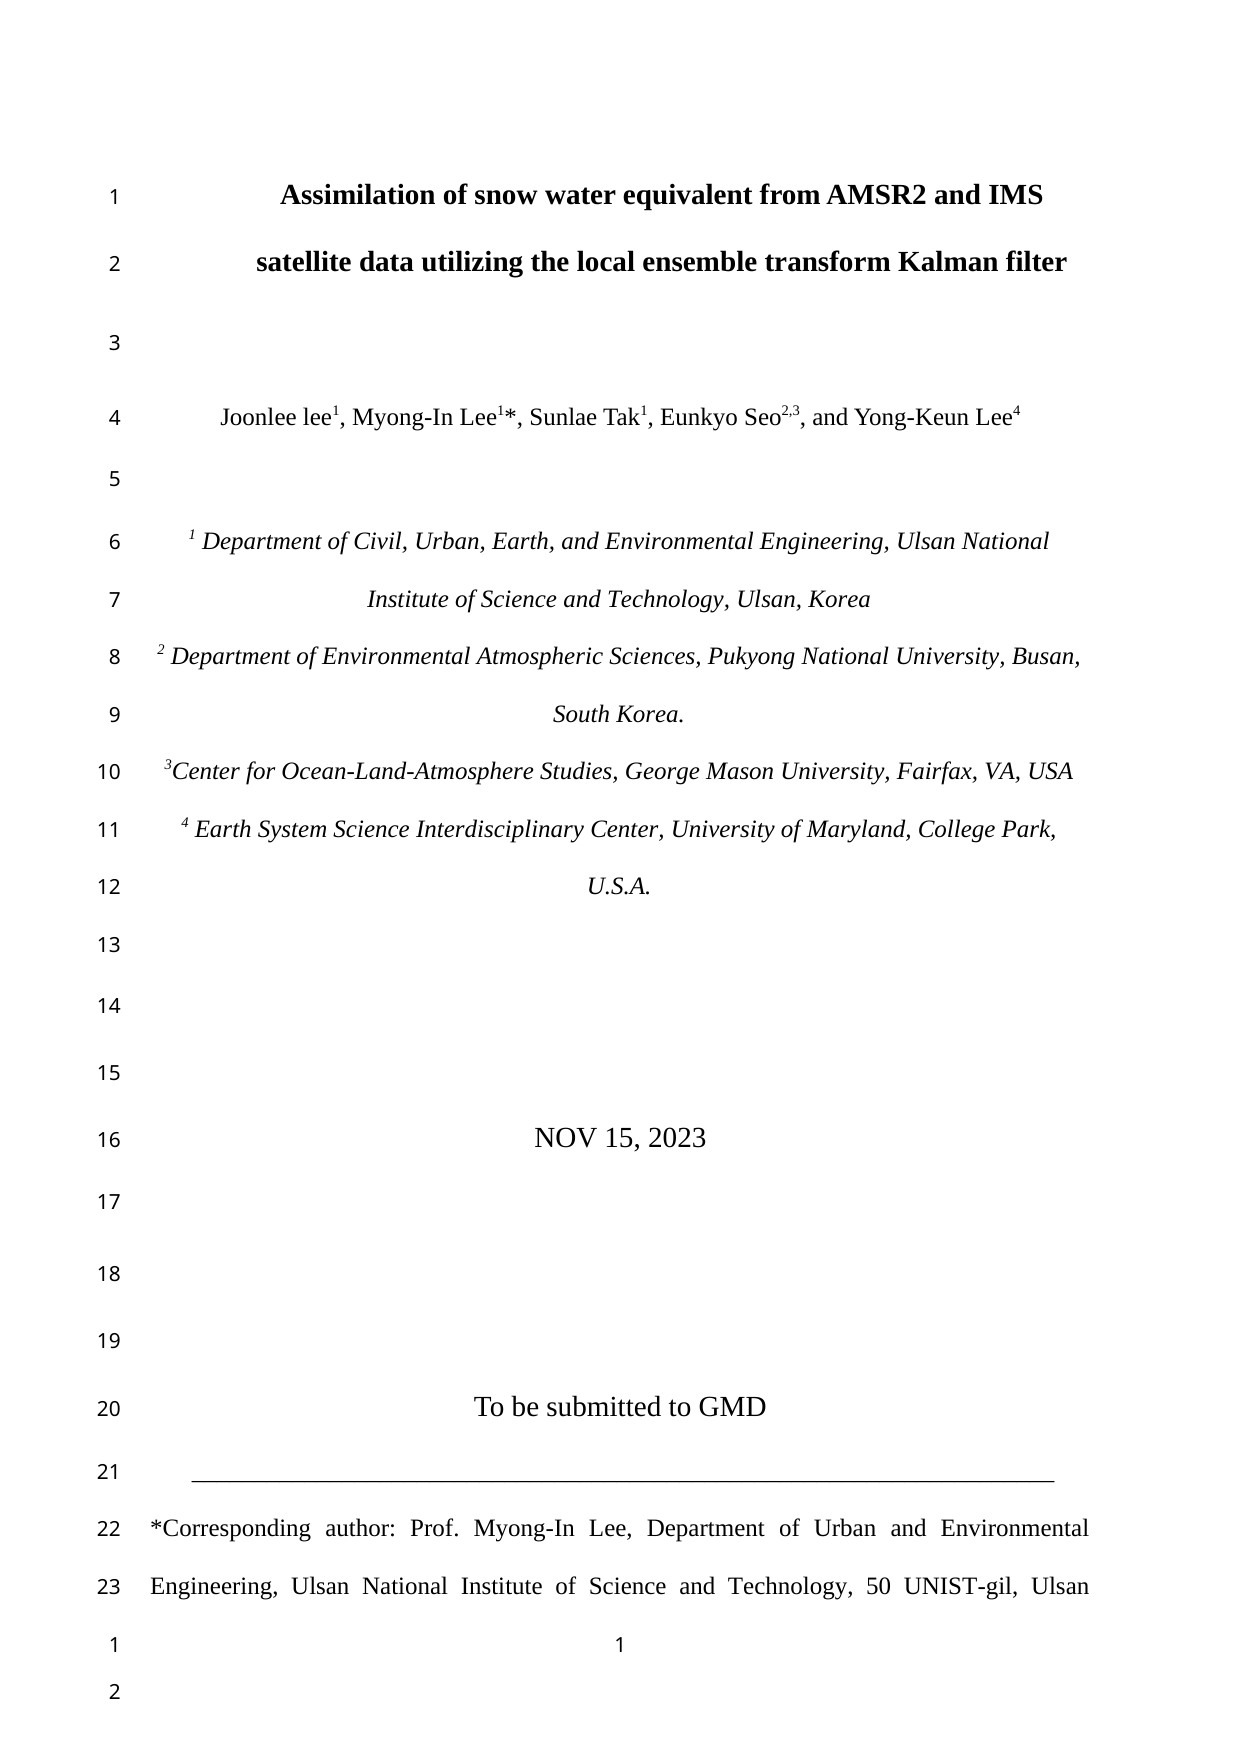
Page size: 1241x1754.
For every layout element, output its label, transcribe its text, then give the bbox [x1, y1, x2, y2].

text NOV 15, 2023 [150, 1120, 1090, 1154]
text 4 Earth System Science Interdisciplinary Center, University of Maryland, College Park, U.S.A. [150, 814, 1090, 900]
text 1 Department of Civil, Urban, Earth, and Environmental Engineering, Ulsan National Institute of Science and Technology, Ulsan, Korea [150, 526, 1090, 612]
list Assimilation of snow water equivalent from AMSR2 and IMS satellite data utilizing the local ensemble transform Kalman filter [233, 177, 1090, 278]
text To be submitted to GMD [150, 1389, 1090, 1422]
text 2 Department of Environmental Atmospheric Sciences, Pukyong National University, Busan, South Korea. [150, 641, 1090, 727]
text 3Center for Ocean-Land-Atmosphere Studies, George Mason University, Fairfax, VA, USA [150, 756, 1090, 785]
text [150, 1456, 1090, 1599]
text Joonlee lee1, Myong-In Lee1*, Sunlae Tak1, Eunkyo Seo2,3, and Yong-Keun Lee4 [150, 402, 1090, 430]
